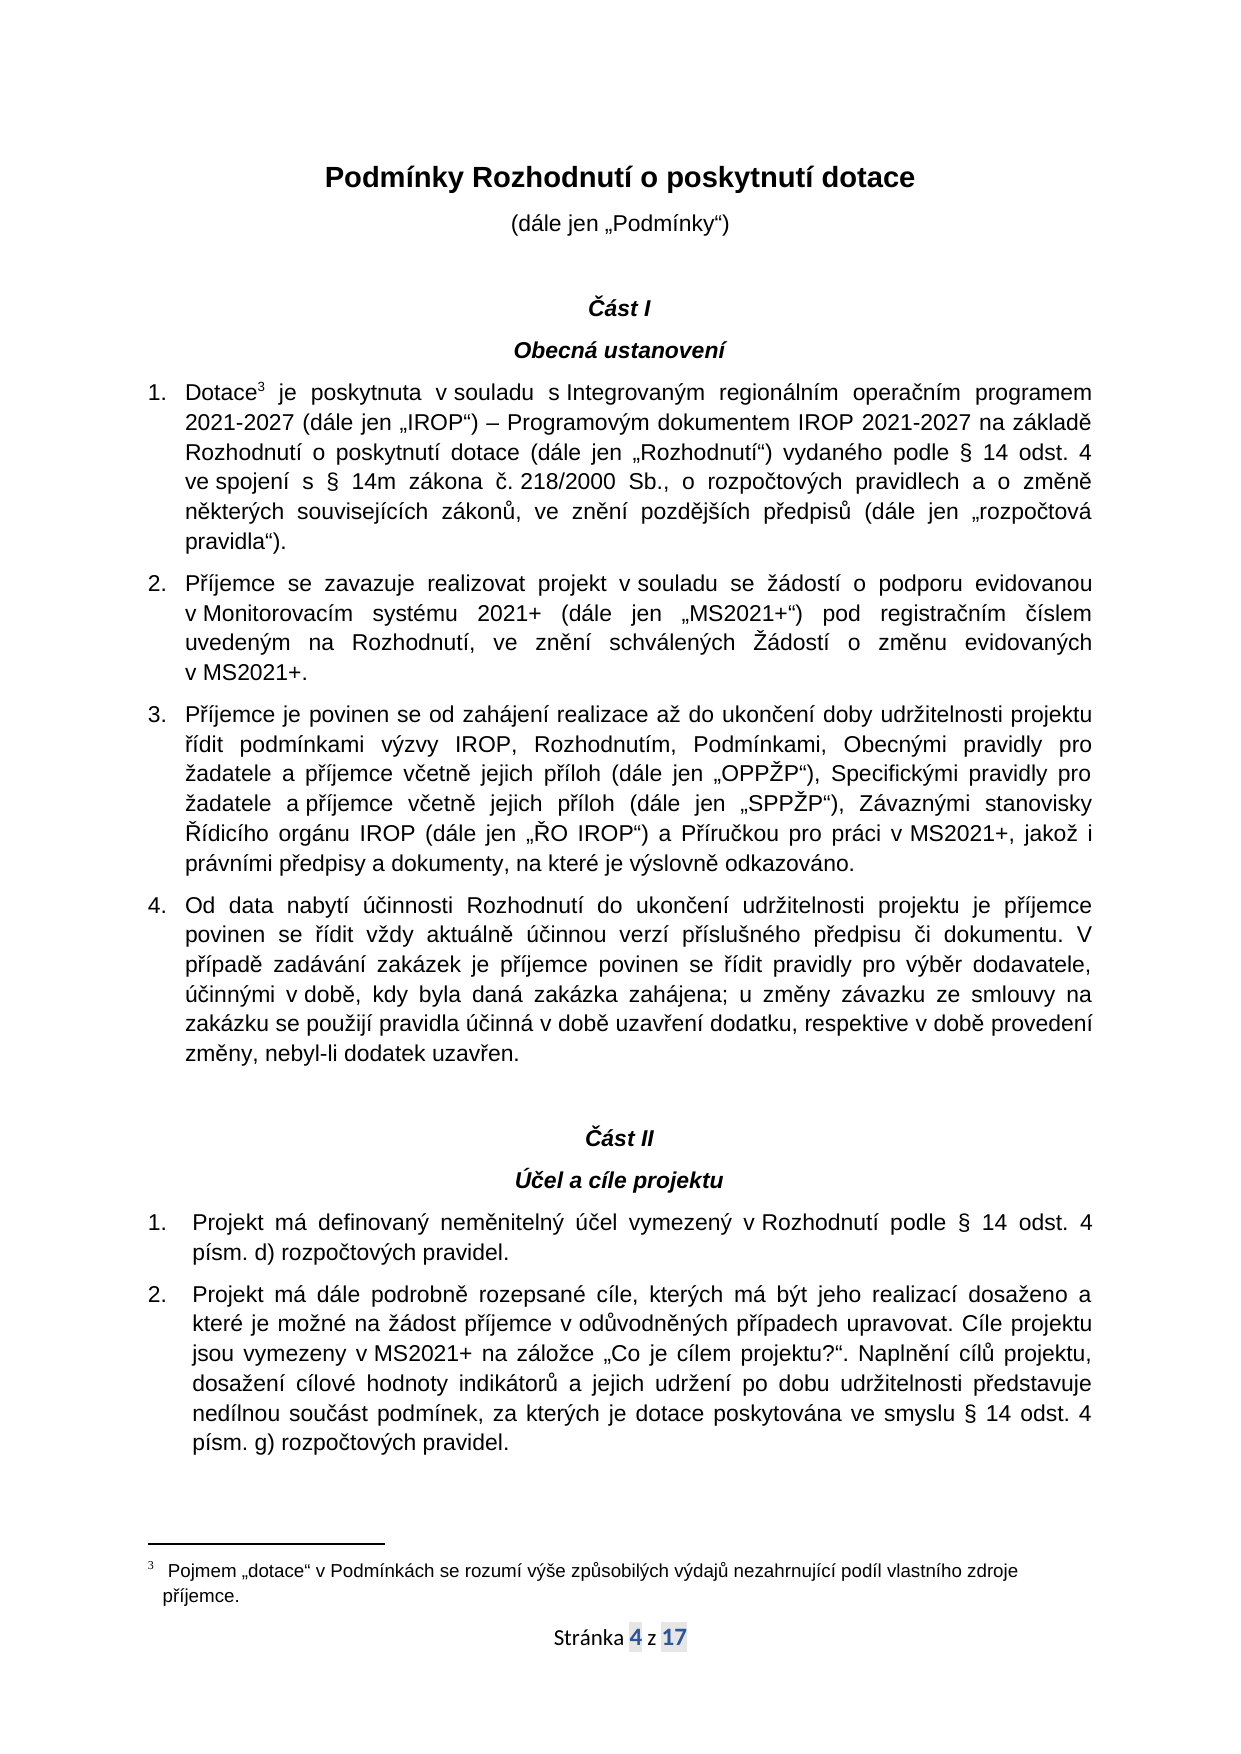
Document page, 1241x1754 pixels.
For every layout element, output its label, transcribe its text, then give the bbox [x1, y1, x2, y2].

subtitle Část II [148, 1124, 1093, 1151]
subtitle Obecná ustanovení [148, 337, 1093, 363]
list Od data nabytí účinnosti Rozhodnutí do ukončení udržitelnosti projektu je příjemce povinen se řídit vždy aktuálně účinnou verzí příslušného předpisu či dokumentu. V případě zadávání zakázek je příjemce povinen se řídit pravidly pro výběr dodavatele, účinnými v době, kdy byla daná zakázka zahájena; u změny závazku ze smlouvy na zakázku se použijí pravidla účinná v době uzavření dodatku, respektive v době provedení změny, nebyl-li dodatek uzavřen. [148, 892, 1093, 1066]
text Podmínky Rozhodnutí o poskytnutí dotace [148, 160, 1093, 194]
text (dále jen „Podmínky“) [148, 210, 1093, 237]
list Příjemce je povinen se od zahájení realizace až do ukončení doby udržitelnosti projektu řídit podmínkami výzvy IROP, Rozhodnutím, Podmínkami, Obecnými pravidly pro žadatele a příjemce včetně jejich příloh (dále jen „OPPŽP“), Specifickými pravidly pro žadatele a příjemce včetně jejich příloh (dále jen „SPPŽP“), Závaznými stanovisky Řídicího orgánu IROP (dále jen „ŘO IROP“) a Příručkou pro práci v MS2021+, jakož i právními předpisy a dokumenty, na které je výslovně odkazováno. [148, 701, 1093, 876]
list Dotace je poskytnuta v souladu s Integrovaným regionálním operačním programem 2021-2027 (dále jen „IROP“) – Programovým dokumentem IROP 2021-2027 na základě Rozhodnutí o poskytnutí dotace (dále jen „Rozhodnutí“) vydaného podle § 14 odst. 4 ve spojení s § 14m zákona č. 218/2000 Sb., o rozpočtových pravidlech a o změně některých souvisejících zákonů, ve znění pozdějších předpisů (dále jen „rozpočtová pravidla“). [148, 379, 1093, 554]
list Příjemce se zavazuje realizovat projekt v souladu se žádostí o podporu evidovanou v Monitorovacím systému 2021+ (dále jen „MS2021+“) pod registračním číslem uvedeným na Rozhodnutí, ve znění schválených Žádostí o změnu evidovaných v MS2021+. [148, 570, 1093, 685]
list Projekt má definovaný neměnitelný účel vymezený v Rozhodnutí podle § 14 odst. 4 písm. d) rozpočtových pravidel. [148, 1209, 1093, 1265]
text Účel a cíle projektu [148, 1167, 1093, 1193]
list Projekt má dále podrobně rozepsané cíle, kterých má být jeho realizací dosaženo a které je možné na žádost příjemce v odůvodněných případech upravovat. Cíle projektu jsou vymezeny v MS2021+ na záložce „Co je cílem projektu?“. Naplnění cílů projektu, dosažení cílové hodnoty indikátorů a jejich udržení po dobu udržitelnosti představuje nedílnou součást podmínek, za kterých je dotace poskytována ve smyslu § 14 odst. 4 písm. g) rozpočtových pravidel. [148, 1281, 1093, 1456]
subtitle Část I [148, 295, 1093, 321]
